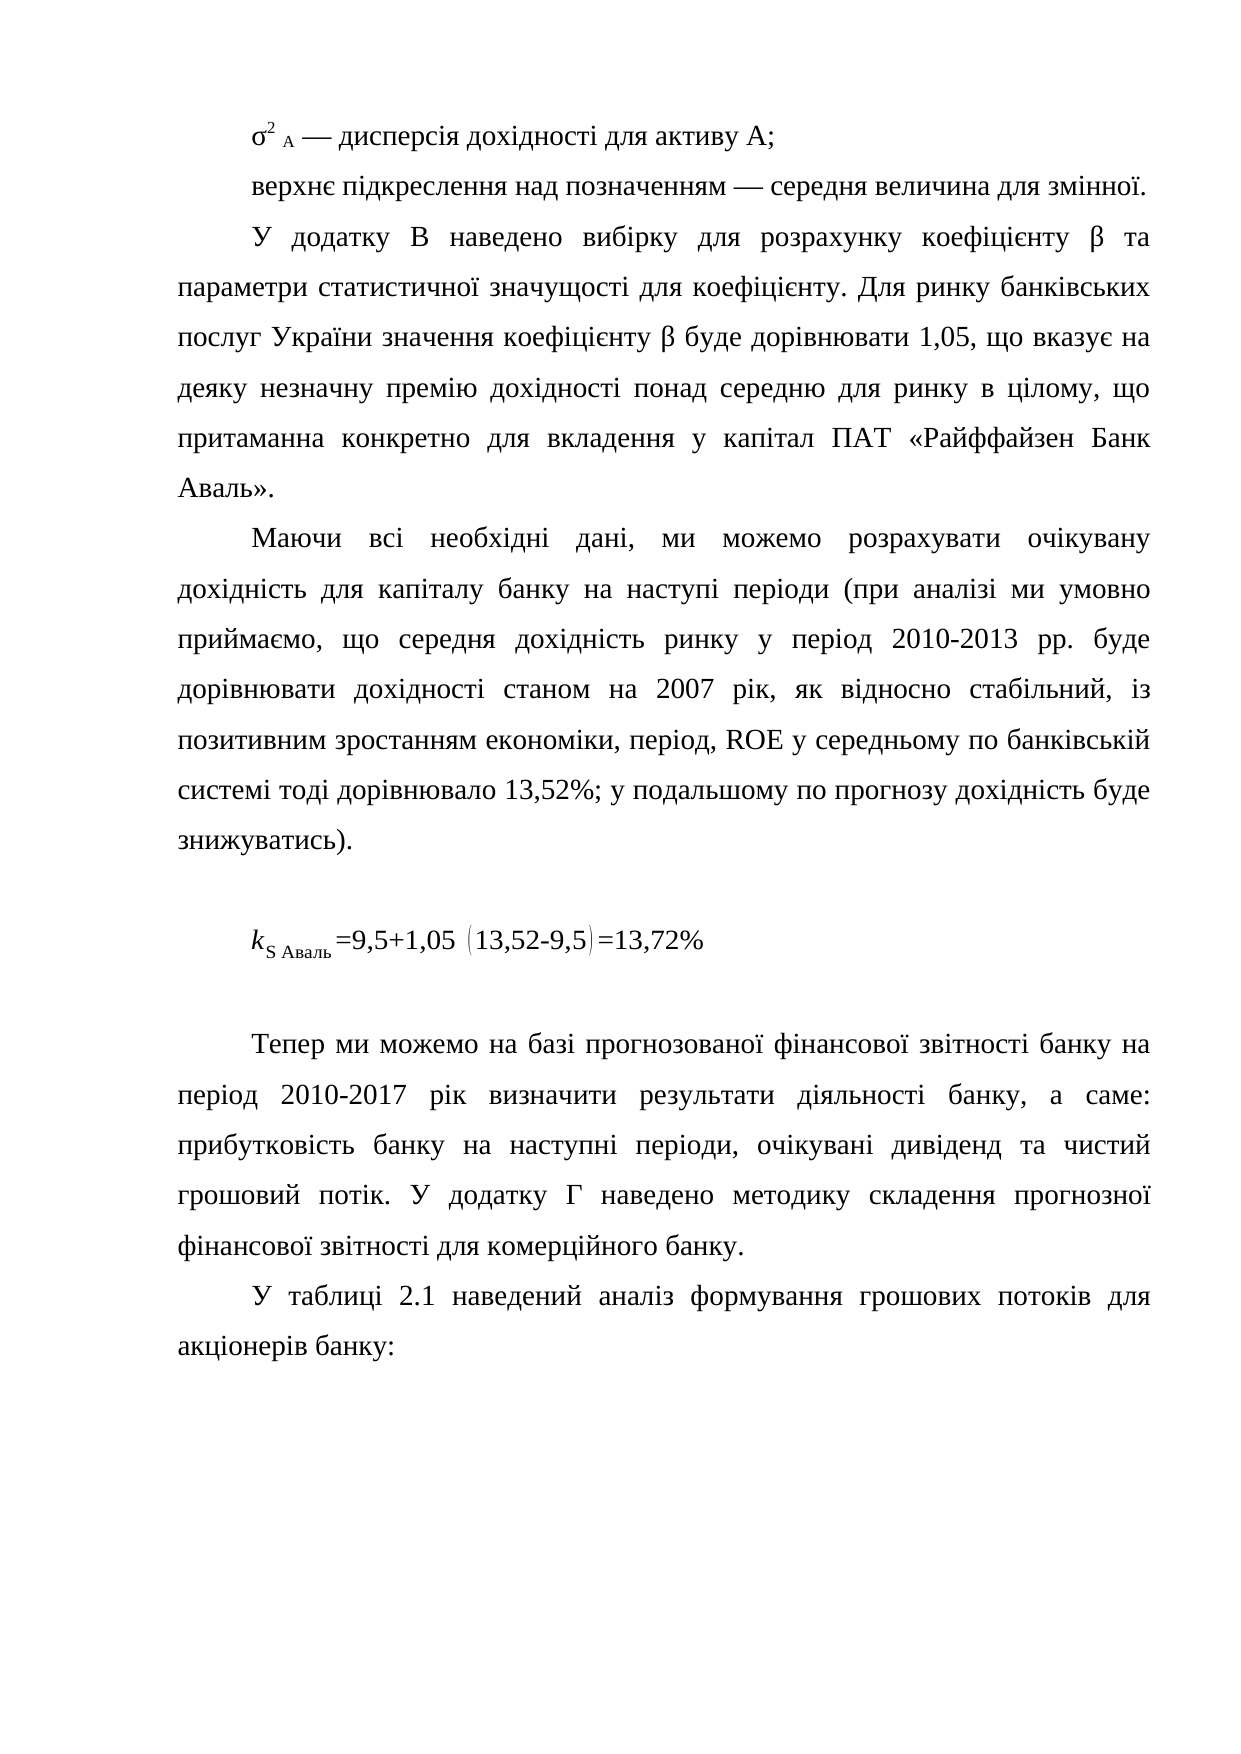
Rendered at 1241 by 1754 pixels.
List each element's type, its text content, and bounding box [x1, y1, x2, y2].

text верхнє підкреслення над позначенням — середня величина для змінної. [177, 168, 1152, 202]
text У таблиці 2.1 наведений аналіз формування грошових потоків для акціонерів банку: [177, 1278, 1152, 1362]
text У додатку В наведено вибірку для розрахунку коефіцієнту β та параметри статистичної значущості для коефіцієнту. Для ринку банківських послуг України значення коефіцієнту β буде дорівнювати 1,05, що вказує на деяку незначну премію дохідності понад середню для ринку в цілому, що притаманна конкретно для вкладення у капітал ПАТ «Райффайзен Банк Аваль». [177, 219, 1152, 504]
text Маючи всі необхідні дані, ми можемо розрахувати очікувану дохідність для капіталу банку на наступі періоди (при аналізі ми умовно приймаємо, що середня дохідність ринку у період 2010-2013 рр. буде дорівнювати дохідності станом на 2007 рік, як відносно стабільний, із позитивним зростанням економіки, період, ROE у середньому по банківській системі тоді дорівнювало 13,52%; у подальшому по прогнозу дохідність буде знижуватись). [177, 521, 1152, 856]
text Тепер ми можемо на базі прогнозованої фінансової звітності банку на період 2010-2017 рік визначити результати діяльності банку, а саме: прибутковість банку на наступні періоди, очікувані дивіденд та чистий грошовий потік. У додатку Г наведено методику складення прогнозної фінансової звітності для комерційного банку. [177, 1026, 1152, 1261]
text σ2 А — дисперсія дохідності для активу А; [177, 118, 1152, 152]
